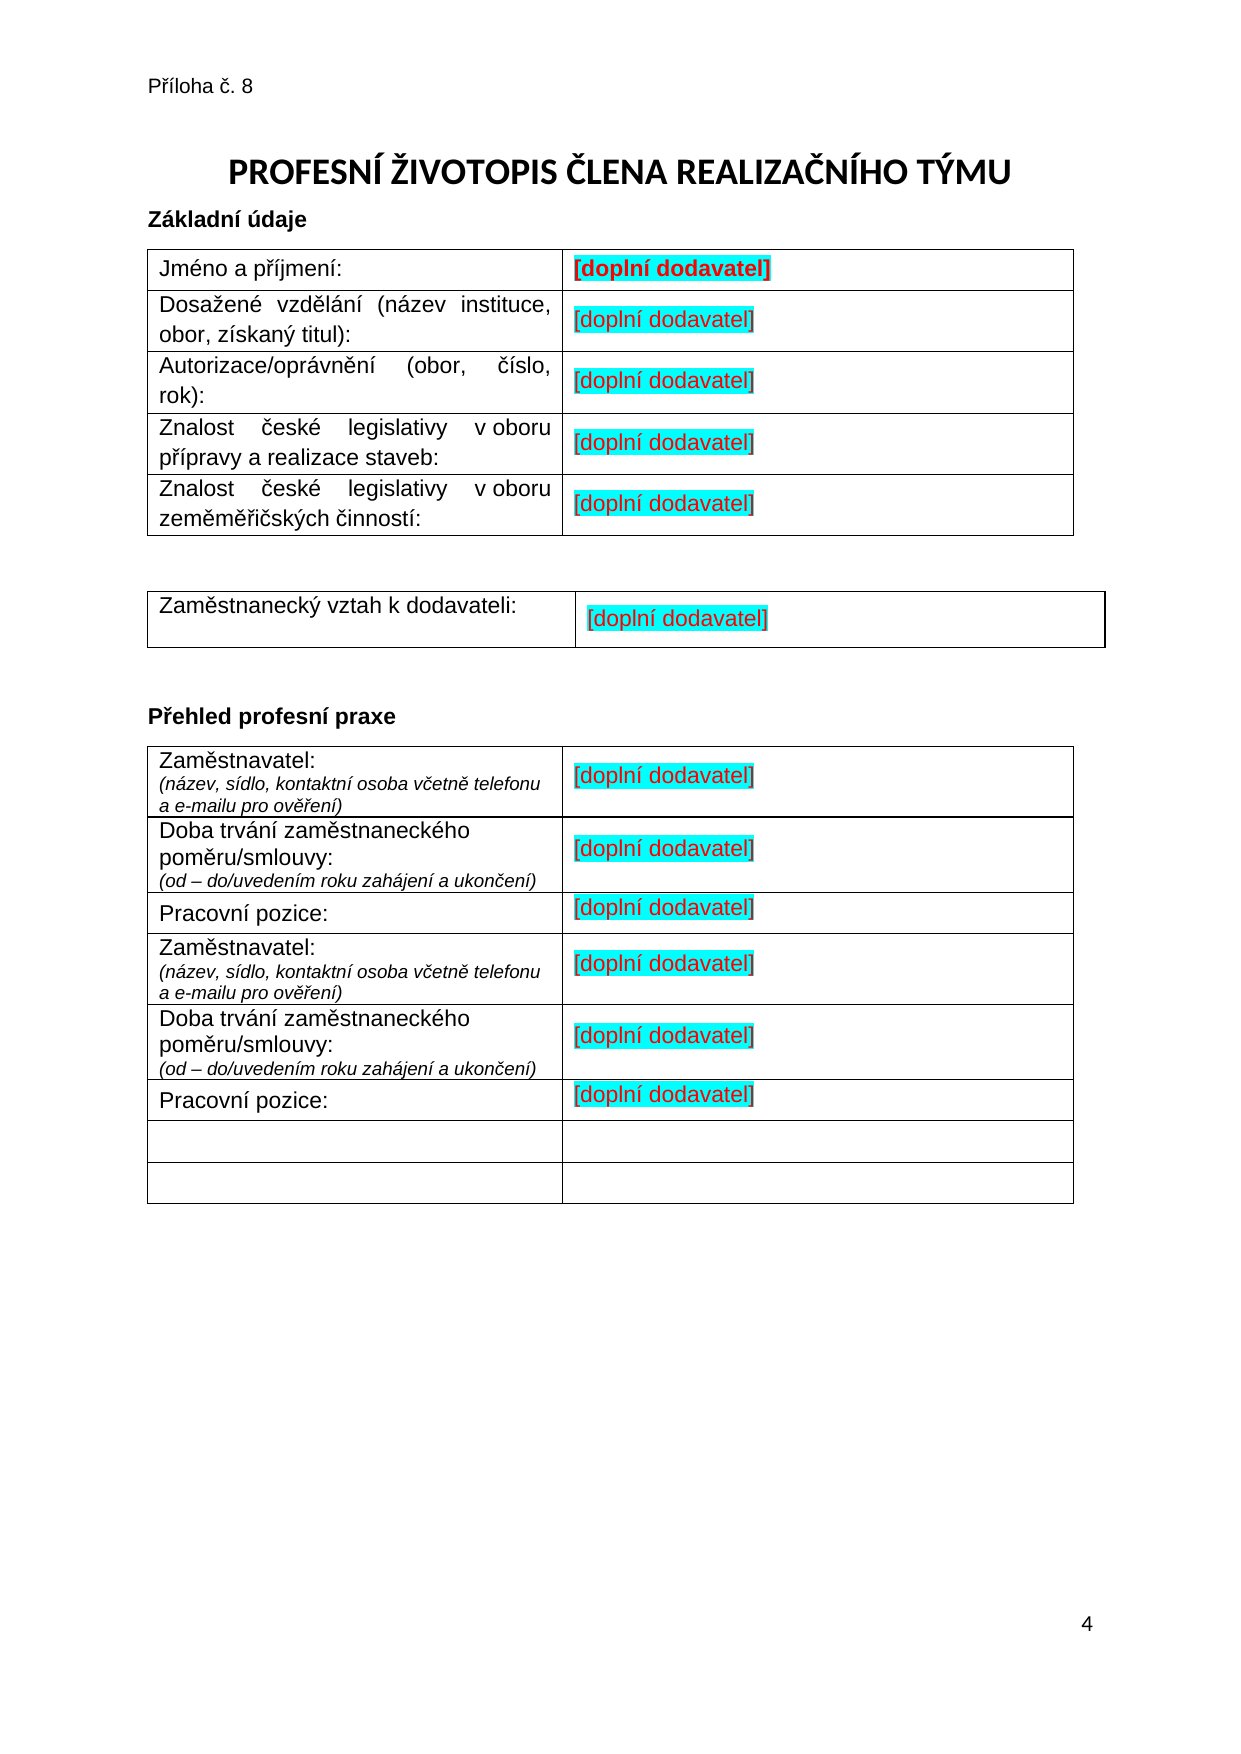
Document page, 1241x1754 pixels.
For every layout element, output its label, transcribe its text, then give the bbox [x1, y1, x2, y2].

table_cell Znalost české legislativy v oboru zeměměřičských činností: [148, 475, 562, 535]
table_cell [148, 1163, 562, 1203]
table_cell [563, 1163, 1073, 1203]
table_cell Doba trvání zaměstnaneckého poměru/smlouvy: (od – do/uvedením roku zahájení a ukončení) [148, 1005, 562, 1079]
table_header Zaměstnavatel: (název, sídlo, kontaktní osoba včetně telefonu a e-mailu pro ověření) [148, 747, 562, 816]
table_cell [doplní dodavatel] [563, 414, 1073, 473]
table_cell [doplní dodavatel] [563, 1080, 1073, 1120]
table_cell Zaměstnavatel: (název, sídlo, kontaktní osoba včetně telefonu a e-mailu pro ověření) [148, 934, 562, 1003]
text Základní údaje [148, 206, 1093, 232]
table_header Zaměstnanecký vztah k dodavateli: [148, 592, 575, 647]
table_cell Doba trvání zaměstnaneckého poměru/smlouvy: (od – do/uvedením roku zahájení a ukončení) [148, 818, 562, 892]
table_cell [doplní dodavatel] [563, 818, 1073, 892]
table_cell [doplní dodavatel] [563, 475, 1073, 535]
table_header [doplní dodavatel] [576, 592, 1104, 647]
table_cell Znalost české legislativy v oboru přípravy a realizace staveb: [148, 414, 562, 473]
table_header Jméno a příjmení: [148, 250, 562, 290]
table_cell Pracovní pozice: [148, 1080, 562, 1120]
table_cell [doplní dodavatel] [563, 934, 1073, 1003]
table_header [doplní dodavatel] [563, 747, 1073, 816]
table_cell [563, 1121, 1073, 1162]
text PROFESNÍ ŽIVOTOPIS ČLENA REALIZAČNÍHO TÝMU [148, 148, 1093, 193]
text Přehled profesní praxe [148, 703, 1093, 729]
table_cell [148, 1121, 562, 1162]
table_cell [doplní dodavatel] [563, 893, 1073, 933]
table_cell Dosažené vzdělání (název instituce, obor, získaný titul): [148, 291, 562, 351]
table_cell [doplní dodavatel] [563, 352, 1073, 412]
table_cell [doplní dodavatel] [563, 1005, 1073, 1079]
table_cell [doplní dodavatel] [563, 291, 1073, 351]
table_cell Pracovní pozice: [148, 893, 562, 933]
table_cell Autorizace/oprávnění (obor, číslo, rok): [148, 352, 562, 412]
table_header [doplní dodavatel] [563, 250, 1073, 290]
